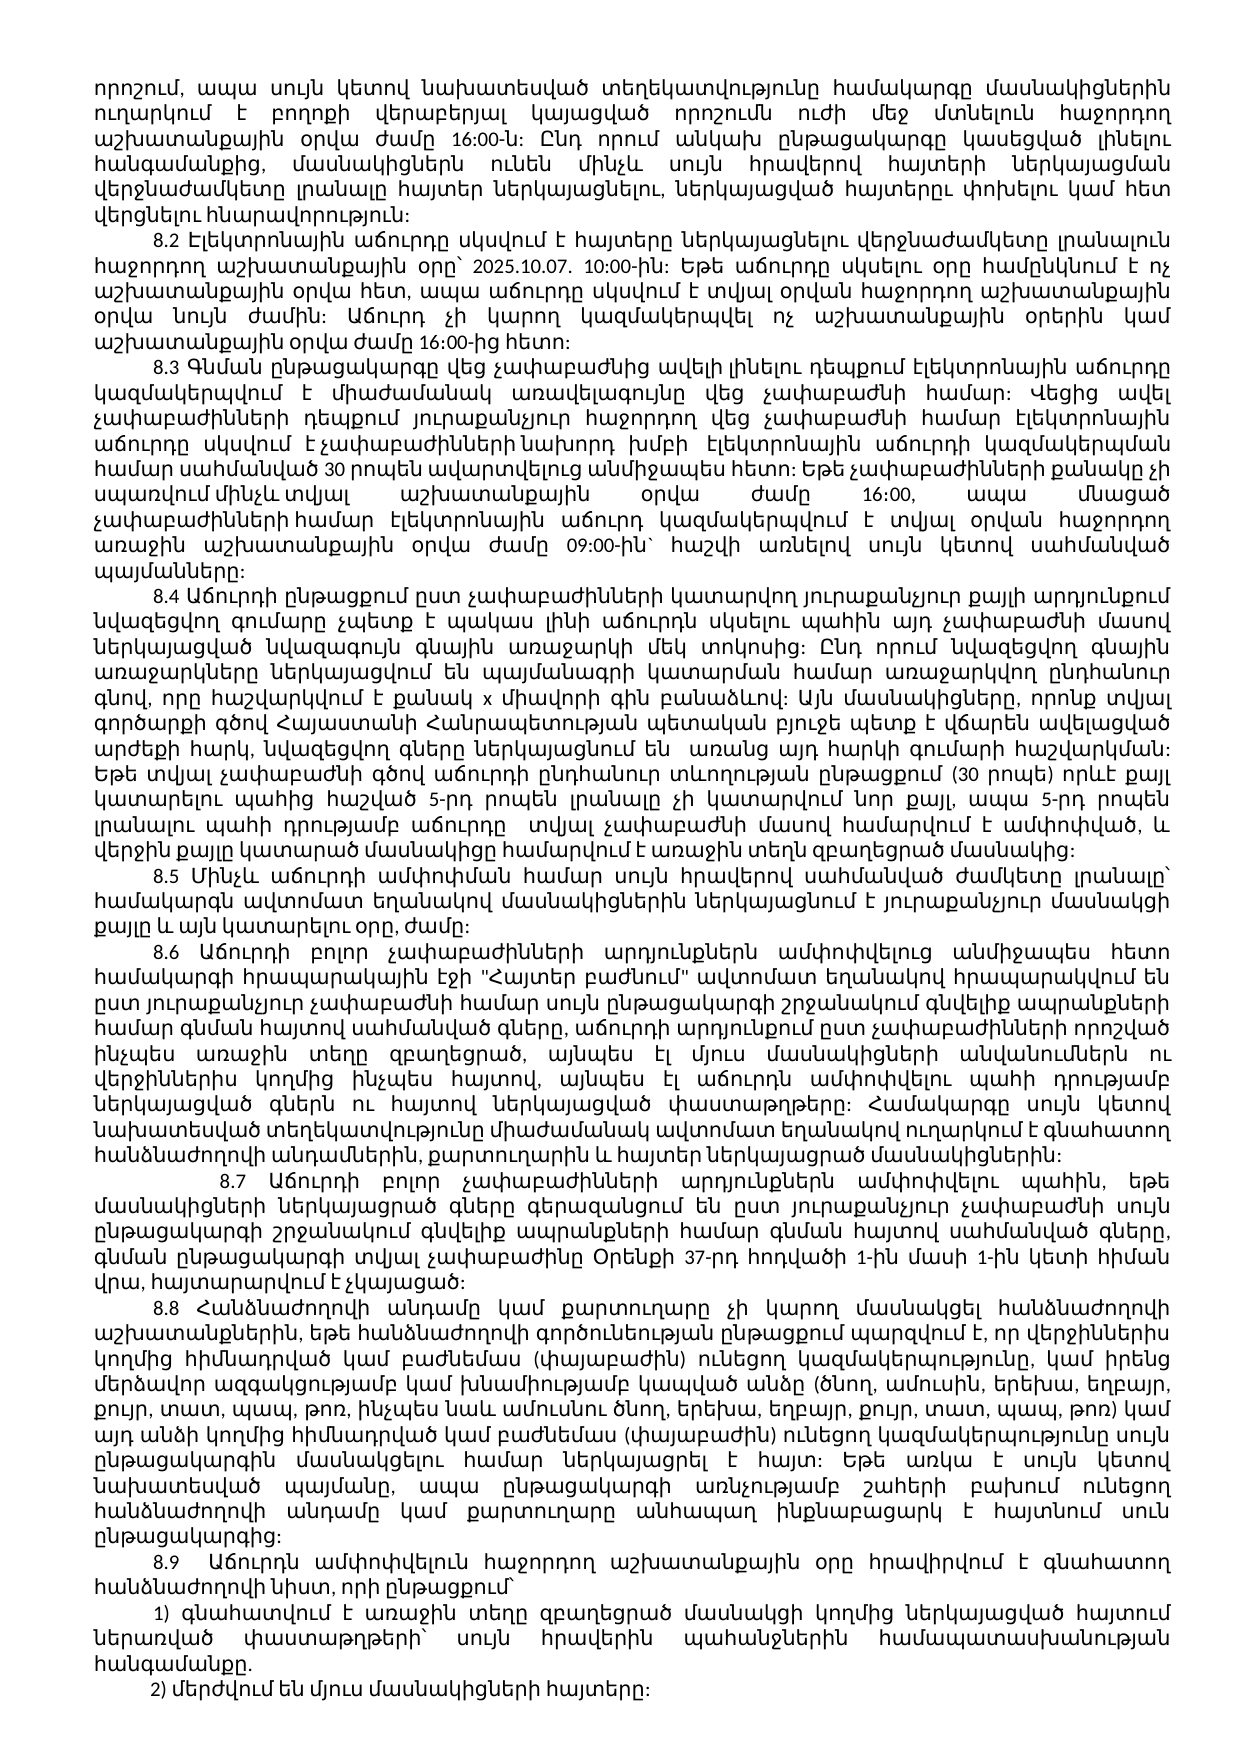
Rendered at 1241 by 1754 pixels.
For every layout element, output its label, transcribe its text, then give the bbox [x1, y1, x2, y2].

text 8.8 Հանձնաժողովի անդամը կամ քարտուղարը չի կարող մասնակցել հանձնաժողովի աշխատանքներին, եթե հանձնաժողովի գործունեության ընթացքում պարզվում է, որ վերջիններիս կողմից հիմնադրված կամ բաժնեմաս (փայաբաժին) ունեցող կազմակերպությունը, կամ իրենց մերձավոր ազգակցությամբ կամ խնամիությամբ կապված անձը (ծնող, ամուսին, երեխա, եղբայր, քույր, տատ, պապ, թոռ, ինչպես նաև ամուսնու ծնող, երեխա, եղբայր, քույր, տատ, պապ, թոռ) կամ այդ անձի կողմից հիմնադրված կամ բաժնեմաս (փայաբաժին) ունեցող կազմակերպությունը սույն ընթացակարգին մասնակցելու համար ներկայացրել է հայտ: Եթե առկա է սույն կետով նախատեսված պայմանը, ապա ընթացակարգի առնչությամբ շահերի բախում ունեցող հանձնաժողովի անդամը կամ քարտուղարը անհապաղ ինքնաբացարկ է հայտնում սուն ընթացակարգից: [94, 1295, 1171, 1549]
text 8.6 Աճուրդի բոլոր չափաբաժինների արդյունքներն ամփոփվելուց անմիջապես հետո համակարգի հրապարակային էջի "Հայտեր բաժնում" ավտոմատ եղանակով հրապարակվում են ըստ յուրաքանչյուր չափաբաժնի համար սույն ընթացակարգի շրջանակում գնվելիք ապրանքների համար գնման հայտով սահմանված գները, աճուրդի արդյունքում ըստ չափաբաժինների որոշված ինչպես առաջին տեղը զբաղեցրած, այնպես էլ մյուս մասնակիցների անվանումներն ու վերջիններիս կողմից ինչպես հայտով, այնպես էլ աճուրդն ամփոփվելու պահի դրությամբ ներկայացված գներն ու հայտով ներկայացված փաստաթղթերը: Համակարգը սույն կետով նախատեսված տեղեկատվությունը միաժամանակ ավտոմատ եղանակով ուղարկում է գնահատող հանձնաժողովի անդամներին, քարտուղարին և հայտեր ներկայացրած մասնակիցներին: [94, 939, 1171, 1168]
text 8.3 Գնման ընթացակարգը վեց չափաբաժնից ավելի լինելու դեպքում էլեկտրոնային աճուրդը կազմակերպվում է միաժամանակ առավելագույնը վեց չափաբաժնի համար: Վեցից ավել չափաբաժինների դեպքում յուրաքանչյուր հաջորդող վեց չափաբաժնի համար էլեկտրոնային աճուրդը սկսվում է չափաբաժինների նախորդ խմբի էլեկտրոնային աճուրդի կազմակերպման համար սահմանված 30 րոպեն ավարտվելուց անմիջապես հետո: Եթե չափաբաժինների քանակը չի սպառվում մինչև տվյալ աշխատանքային օրվա ժամը 16։00, ապա մնացած չափաբաժինների համար էլեկտրոնային աճուրդ կազմակերպվում է տվյալ օրվան հաջորդող առաջին աշխատանքային օրվա ժամը 09:00-ին` հաշվի առնելով սույն կետով սահմանված պայմանները: [94, 354, 1171, 583]
text 8.4 Աճուրդի ընթացքում ըստ չափաբաժինների կատարվող յուրաքանչյուր քայլի արդյունքում նվազեցվող գումարը չպետք է պակաս լինի աճուրդն սկսելու պահին այդ չափաբաժնի մասով ներկայացված նվազագույն գնային առաջարկի մեկ տոկոսից: Ընդ որում նվազեցվող գնային առաջարկները ներկայացվում են պայմանագրի կատարման համար առաջարկվող ընդհանուր գնով, որը հաշվարկվում է քանակ x միավորի գին բանաձևով: Այն մասնակիցները, որոնք տվյալ գործարքի գծով Հայաստանի Հանրապետության պետական բյուջե պետք է վճարեն ավելացված արժեքի հարկ, նվազեցվող գները ներկայացնում են առանց այդ հարկի գումարի հաշվարկման: Եթե տվյալ չափաբաժնի գծով աճուրդի ընդհանուր տևողության ընթացքում (30 րոպե) որևէ քայլ կատարելու պահից հաշված 5-րդ րոպեն լրանալը չի կատարվում նոր քայլ, ապա 5-րդ րոպեն լրանալու պահի դրությամբ աճուրդը տվյալ չափաբաժնի մասով համարվում է ամփոփված, և վերջին քայլը կատարած մասնակիցը համարվում է առաջին տեղն զբաղեցրած մասնակից: [94, 583, 1171, 863]
text 8.2 Էլեկտրոնային աճուրդը սկսվում է հայտերը ներկայացնելու վերջնաժամկետը լրանալուն հաջորդող աշխատանքային օրը՝ 2025.10.07. 10:00 -ին: Եթե աճուրդը սկսելու օրը համընկնում է ոչ աշխատանքային օրվա հետ, ապա աճուրդը սկսվում է տվյալ օրվան հաջորդող աշխատանքային օրվա նույն ժամին: Աճուրդ չի կարող կազմակերպվել ոչ աշխատանքային օրերին կամ աշխատանքային օրվա ժամը 16։00-ից հետո: [94, 227, 1171, 354]
text 8.5 Մինչև աճուրդի ամփոփման համար սույն հրավերով սահմանված ժամկետը լրանալը՝ համակարգն ավտոմատ եղանակով մասնակիցներին ներկայացնում է յուրաքանչյուր մասնակցի քայլը և այն կատարելու օրը, ժամը: [94, 863, 1171, 939]
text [94, 75, 1171, 227]
text 2) մերժվում են մյուս մասնակիցների հայտերը: [94, 1676, 1171, 1702]
text 8.7 Աճուրդի բոլոր չափաբաժինների արդյունքներն ամփոփվելու պահին, եթե մասնակիցների ներկայացրած գները գերազանցում են ըստ յուրաքանչյուր չափաբաժնի սույն ընթացակարգի շրջանակում գնվելիք ապրանքների համար գնման հայտով սահմանված գները, գնման ընթացակարգի տվյալ չափաբաժինը Օրենքի 37-րդ հոդվածի 1-ին մասի 1-ին կետի հիման վրա, հայտարարվում է չկայացած: [94, 1168, 1171, 1295]
text 1) գնահատվում է առաջին տեղը զբաղեցրած մասնակցի կողմից ներկայացված հայտում ներառված փաստաթղթերի՝ սույն հրավերին պահանջներին համապատասխանության հանգամանքը. [94, 1600, 1171, 1676]
text 8.9 Աճուրդն ամփոփվելուն հաջորդող աշխատանքային օրը հրավիրվում է գնահատող հանձնաժողովի նիստ, որի ընթացքում՝ [94, 1549, 1171, 1600]
